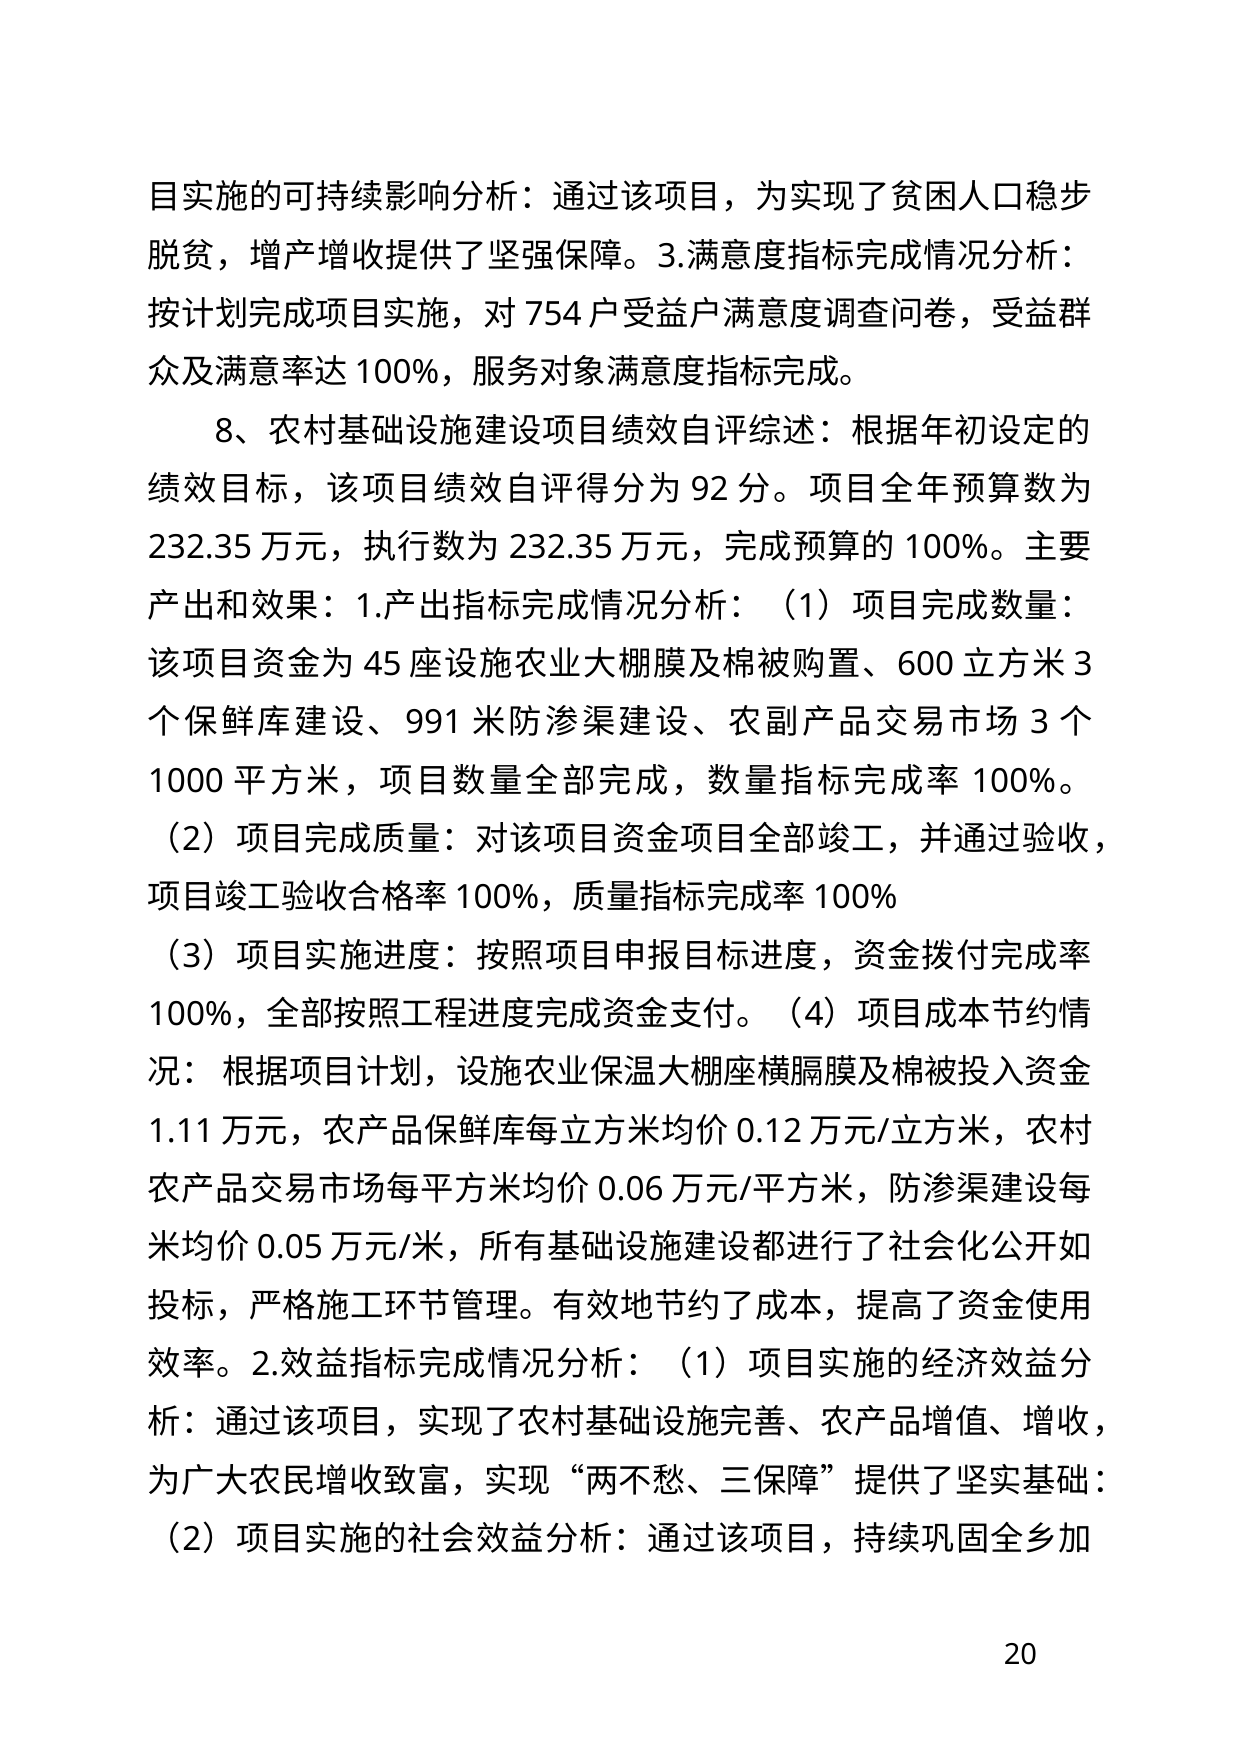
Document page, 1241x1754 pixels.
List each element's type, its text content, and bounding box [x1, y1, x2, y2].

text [148, 162, 1092, 395]
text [148, 920, 1092, 1562]
text 8、农村基础设施建设项目绩效自评综述：根据年初设定的绩效目标，该项目绩效自评得分为92分。项目全年预算数为232.35万元，执行数为232.35万元，完成预算的100%。主要产出和效果：1.产出指标完成情况分析：（1）项目完成数量：该项目资金为45座设施农业大棚膜及棉被购置、600立方米3个保鲜库建设、991米防渗渠建设、农副产品交易市场3个1000平方米，项目数量全部完成，数量指标完成率100%。（2）项目完成质量：对该项目资金项目全部竣工，并通过验收，项目竣工验收合格率100%，质量指标完成率100% [148, 395, 1092, 920]
